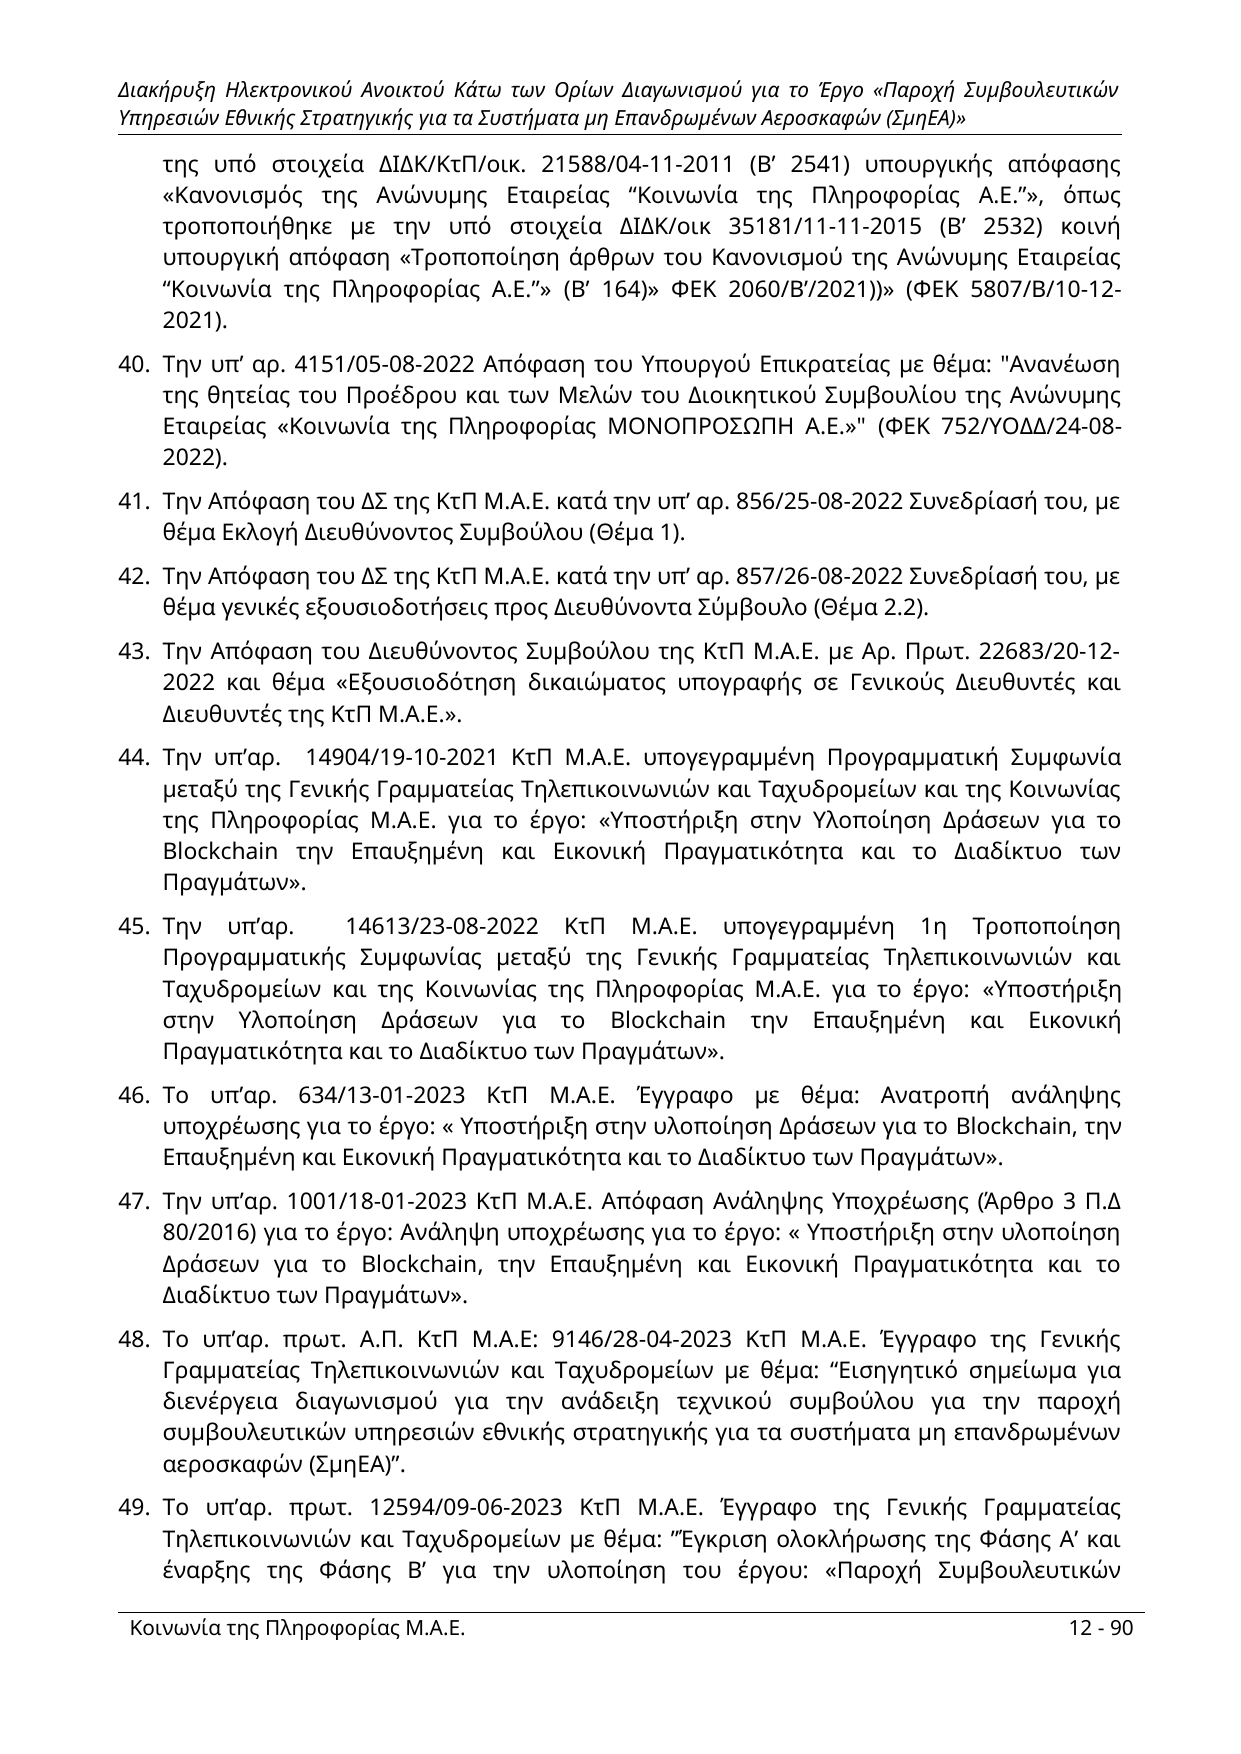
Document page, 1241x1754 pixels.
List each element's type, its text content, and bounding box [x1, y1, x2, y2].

list Την υπ’αρ. 14613/23-08-2022 ΚτΠ Μ.Α.Ε. υπογεγραμμένη 1η Τροποποίηση Προγραμματικής Συμφωνίας μεταξύ της Γενικής Γραμματείας Τηλεπικοινωνιών και Ταχυδρομείων και της Κοινωνίας της Πληροφορίας Μ.Α.Ε. για το έργο: «Υποστήριξη στην Υλοποίηση Δράσεων για το Blockchain την Επαυξημένη και Εικονική Πραγματικότητα και το Διαδίκτυο των Πραγμάτων». [118, 910, 1122, 1066]
list Την υπ’ αρ. 4151/05-08-2022 Απόφαση του Υπουργού Επικρατείας με θέμα: "Ανανέωση της θητείας του Προέδρου και των Μελών του Διοικητικού Συμβουλίου της Ανώνυμης Εταιρείας «Κοινωνία της Πληροφορίας ΜΟΝΟΠΡΟΣΩΠΗ Α.Ε.»" (ΦΕΚ 752/ΥΟΔΔ/24-08-2022). [118, 347, 1122, 472]
list Την Απόφαση του ΔΣ της ΚτΠ Μ.Α.Ε. κατά την υπ’ αρ. 856/25-08-2022 Συνεδρίασή του, με θέμα Εκλογή Διευθύνοντος Συμβούλου (Θέμα 1). [118, 485, 1122, 547]
list Την υπ’αρ. 1001/18-01-2023 ΚτΠ Μ.Α.Ε. Απόφαση Ανάληψης Υποχρέωσης (Άρθρο 3 Π.Δ 80/2016) για το έργο: Ανάληψη υποχρέωσης για το έργο: « Υποστήριξη στην υλοποίηση Δράσεων για το Blockchain, την Επαυξημένη και Εικονική Πραγματικότητα και το Διαδίκτυο των Πραγμάτων». [118, 1185, 1122, 1310]
list Την Απόφαση του ΔΣ της ΚτΠ Μ.Α.Ε. κατά την υπ’ αρ. 857/26-08-2022 Συνεδρίασή του, με θέμα γενικές εξουσιοδοτήσεις προς Διευθύνοντα Σύμβουλο (Θέμα 2.2). [118, 560, 1122, 622]
list Το υπ’αρ. 634/13-01-2023 ΚτΠ Μ.Α.Ε. Έγγραφο με θέμα: Ανατροπή ανάληψης υποχρέωσης για το έργο: « Υποστήριξη στην υλοποίηση Δράσεων για το Blockchain, την Επαυξημένη και Εικονική Πραγματικότητα και το Διαδίκτυο των Πραγμάτων». [118, 1079, 1122, 1172]
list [118, 147, 1122, 335]
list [118, 1491, 1122, 1585]
list Την υπ’αρ. 14904/19-10-2021 ΚτΠ Μ.Α.Ε. υπογεγραμμένη Προγραμματική Συμφωνία μεταξύ της Γενικής Γραμματείας Τηλεπικοινωνιών και Ταχυδρομείων και της Κοινωνίας της Πληροφορίας Μ.Α.Ε. για το έργο: «Υποστήριξη στην Υλοποίηση Δράσεων για το Blockchain την Επαυξημένη και Εικονική Πραγματικότητα και το Διαδίκτυο των Πραγμάτων». [118, 741, 1122, 897]
list Το υπ’αρ. πρωτ. Α.Π. ΚτΠ Μ.Α.Ε: 9146/28-04-2023 ΚτΠ Μ.Α.Ε. Έγγραφο της Γενικής Γραμματείας Τηλεπικοινωνιών και Ταχυδρομείων με θέμα: “Εισηγητικό σημείωμα για διενέργεια διαγωνισμού για την ανάδειξη τεχνικού συμβούλου για την παροχή συμβουλευτικών υπηρεσιών εθνικής στρατηγικής για τα συστήματα μη επανδρωμένων αεροσκαφών (ΣμηΕΑ)”. [118, 1322, 1122, 1479]
list Την Απόφαση του Διευθύνοντος Συμβούλου της ΚτΠ Μ.Α.Ε. με Αρ. Πρωτ. 22683/20-12-2022 και θέμα «Εξουσιοδότηση δικαιώματος υπογραφής σε Γενικούς Διευθυντές και Διευθυντές της ΚτΠ Μ.Α.Ε.». [118, 635, 1122, 729]
